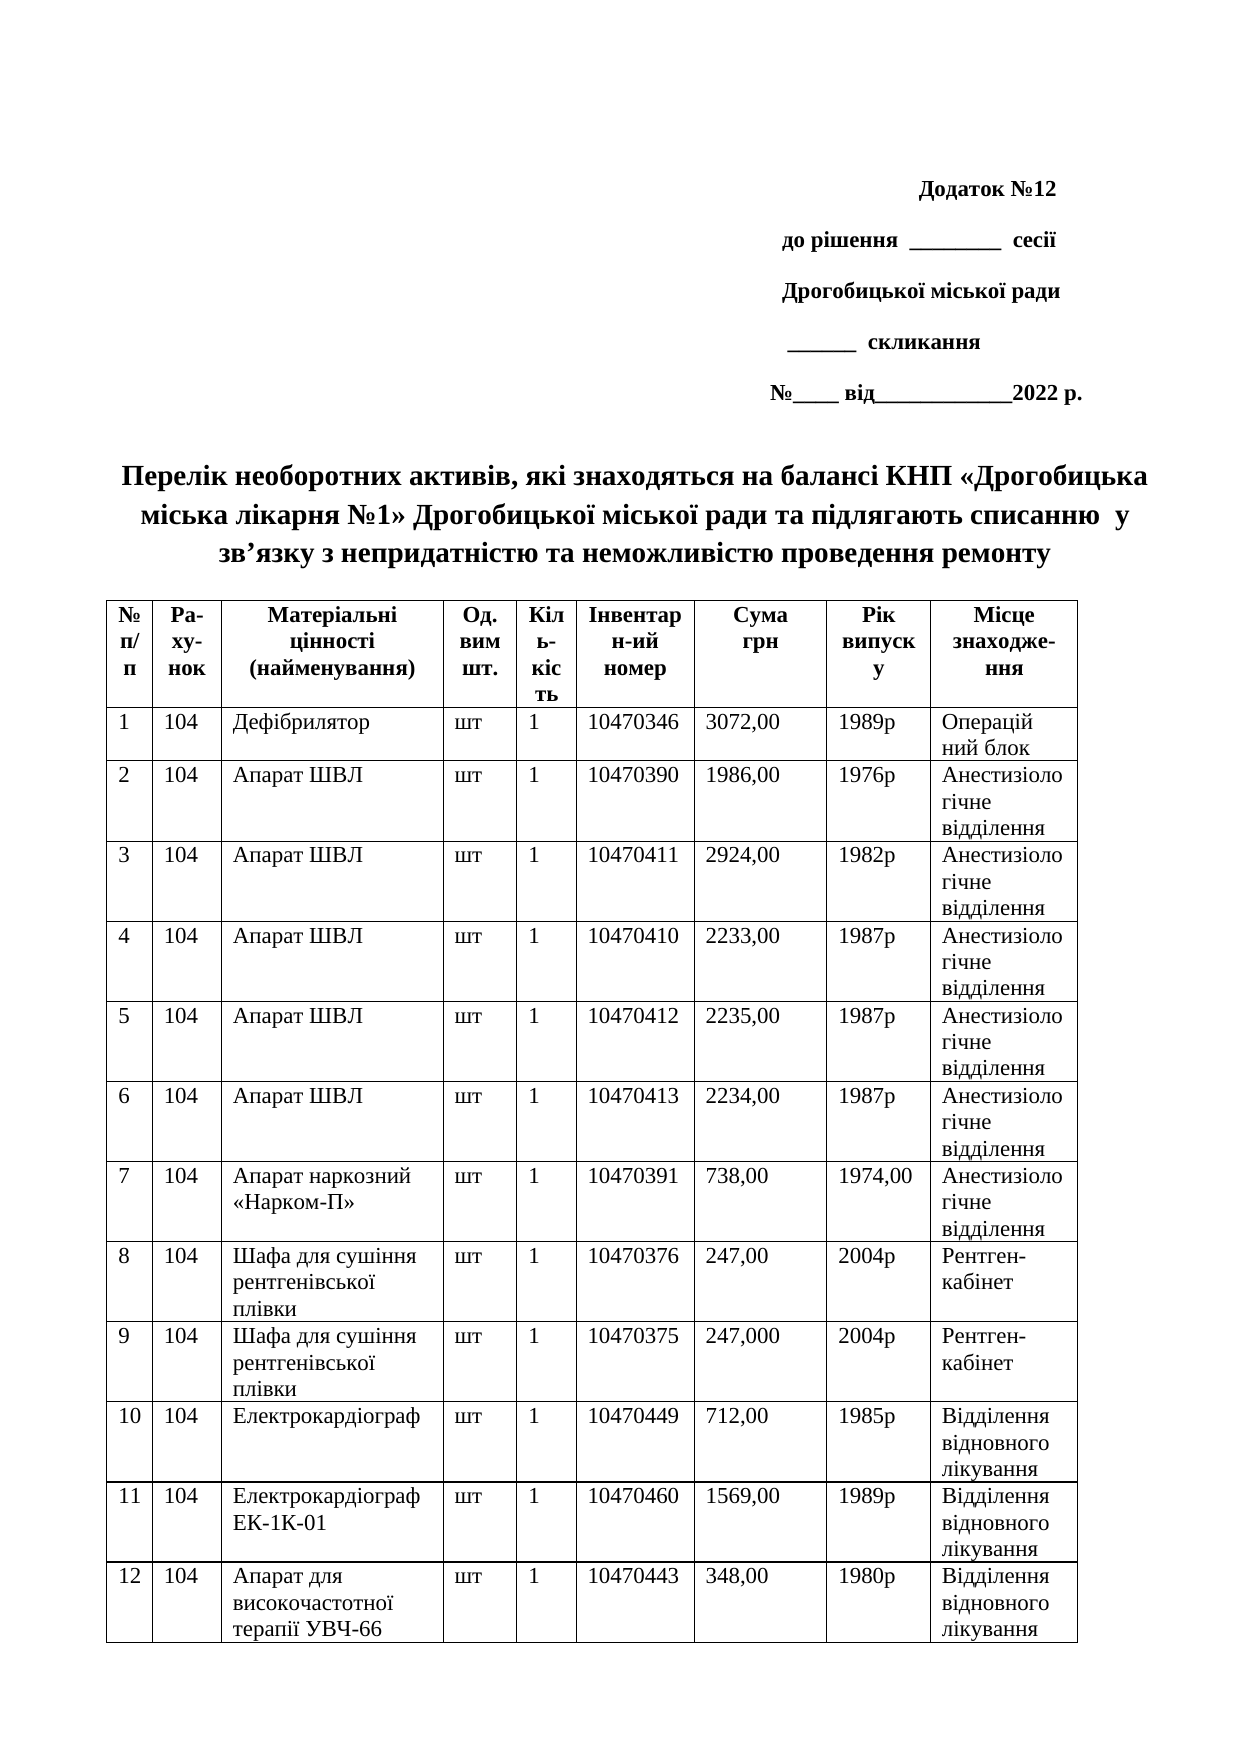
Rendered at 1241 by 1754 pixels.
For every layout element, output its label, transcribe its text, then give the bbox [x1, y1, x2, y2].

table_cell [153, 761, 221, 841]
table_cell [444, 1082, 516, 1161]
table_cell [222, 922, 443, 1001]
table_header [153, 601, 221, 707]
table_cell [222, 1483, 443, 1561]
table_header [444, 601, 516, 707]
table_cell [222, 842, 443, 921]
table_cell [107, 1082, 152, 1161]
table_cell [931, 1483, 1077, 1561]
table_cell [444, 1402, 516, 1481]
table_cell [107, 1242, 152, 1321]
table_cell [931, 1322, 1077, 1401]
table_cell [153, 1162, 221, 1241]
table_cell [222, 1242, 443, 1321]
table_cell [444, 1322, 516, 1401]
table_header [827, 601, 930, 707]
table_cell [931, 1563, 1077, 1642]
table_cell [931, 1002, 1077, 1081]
text Дрогобицької міської ради [708, 277, 1152, 303]
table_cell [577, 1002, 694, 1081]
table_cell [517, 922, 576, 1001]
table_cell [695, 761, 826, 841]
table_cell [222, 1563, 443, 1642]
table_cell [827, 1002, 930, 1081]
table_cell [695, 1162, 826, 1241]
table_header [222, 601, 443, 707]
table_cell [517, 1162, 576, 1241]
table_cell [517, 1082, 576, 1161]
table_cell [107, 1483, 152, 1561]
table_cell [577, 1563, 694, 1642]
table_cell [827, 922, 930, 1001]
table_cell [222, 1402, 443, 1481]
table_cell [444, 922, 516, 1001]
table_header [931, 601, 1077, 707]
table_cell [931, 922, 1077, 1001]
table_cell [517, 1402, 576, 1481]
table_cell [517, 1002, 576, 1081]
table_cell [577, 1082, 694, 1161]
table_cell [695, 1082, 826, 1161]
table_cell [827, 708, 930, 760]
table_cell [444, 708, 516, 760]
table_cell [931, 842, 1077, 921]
text Додаток №12 [118, 175, 1152, 201]
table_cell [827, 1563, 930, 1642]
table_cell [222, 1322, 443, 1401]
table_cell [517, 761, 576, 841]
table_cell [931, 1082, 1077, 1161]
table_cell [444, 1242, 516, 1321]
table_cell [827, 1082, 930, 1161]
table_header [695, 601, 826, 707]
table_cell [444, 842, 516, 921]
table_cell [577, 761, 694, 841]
text №____ від____________2022 р. [118, 379, 1152, 406]
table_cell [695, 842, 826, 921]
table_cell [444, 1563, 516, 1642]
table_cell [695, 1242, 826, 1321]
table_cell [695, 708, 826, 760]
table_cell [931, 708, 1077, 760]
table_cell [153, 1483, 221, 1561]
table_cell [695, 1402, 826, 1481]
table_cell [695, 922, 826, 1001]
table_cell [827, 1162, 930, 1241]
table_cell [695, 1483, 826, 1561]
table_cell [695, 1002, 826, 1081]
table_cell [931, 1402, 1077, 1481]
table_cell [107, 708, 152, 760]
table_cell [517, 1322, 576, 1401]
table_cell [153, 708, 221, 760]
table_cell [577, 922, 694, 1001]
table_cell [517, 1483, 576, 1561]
text ______ скликання [708, 328, 1152, 354]
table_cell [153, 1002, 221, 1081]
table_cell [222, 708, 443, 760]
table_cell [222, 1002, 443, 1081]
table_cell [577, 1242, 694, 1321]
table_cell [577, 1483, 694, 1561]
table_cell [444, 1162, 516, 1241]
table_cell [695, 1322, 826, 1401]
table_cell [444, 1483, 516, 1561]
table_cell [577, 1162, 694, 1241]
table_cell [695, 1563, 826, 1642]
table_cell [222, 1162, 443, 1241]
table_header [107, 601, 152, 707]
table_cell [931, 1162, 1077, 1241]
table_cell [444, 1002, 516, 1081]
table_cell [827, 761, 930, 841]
text до рішення ________ сесії [708, 226, 1152, 252]
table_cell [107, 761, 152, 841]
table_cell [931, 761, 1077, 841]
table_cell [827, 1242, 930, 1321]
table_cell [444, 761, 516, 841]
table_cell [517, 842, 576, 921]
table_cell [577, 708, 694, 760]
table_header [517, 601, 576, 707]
text Перелік необоротних активів, які знаходяться на балансі КНП «Дрогобицька міська лікарня №1» Дрогобицької міської ради та підлягають списанню у зв’язку з непридатністю та неможливістю проведення ремонту [118, 458, 1152, 569]
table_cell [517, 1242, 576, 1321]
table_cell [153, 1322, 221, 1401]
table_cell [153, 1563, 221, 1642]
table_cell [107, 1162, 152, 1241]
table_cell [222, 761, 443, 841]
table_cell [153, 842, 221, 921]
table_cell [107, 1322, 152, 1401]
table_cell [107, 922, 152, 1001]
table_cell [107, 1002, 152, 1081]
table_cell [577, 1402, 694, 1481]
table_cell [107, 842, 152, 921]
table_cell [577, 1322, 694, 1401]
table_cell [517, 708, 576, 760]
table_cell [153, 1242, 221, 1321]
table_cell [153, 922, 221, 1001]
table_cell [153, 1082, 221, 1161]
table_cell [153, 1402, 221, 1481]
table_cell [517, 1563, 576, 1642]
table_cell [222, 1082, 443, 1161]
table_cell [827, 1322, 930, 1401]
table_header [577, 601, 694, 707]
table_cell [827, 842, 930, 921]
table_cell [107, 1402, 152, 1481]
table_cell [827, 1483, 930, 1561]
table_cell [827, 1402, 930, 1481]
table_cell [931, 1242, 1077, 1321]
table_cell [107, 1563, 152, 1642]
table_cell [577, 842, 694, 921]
